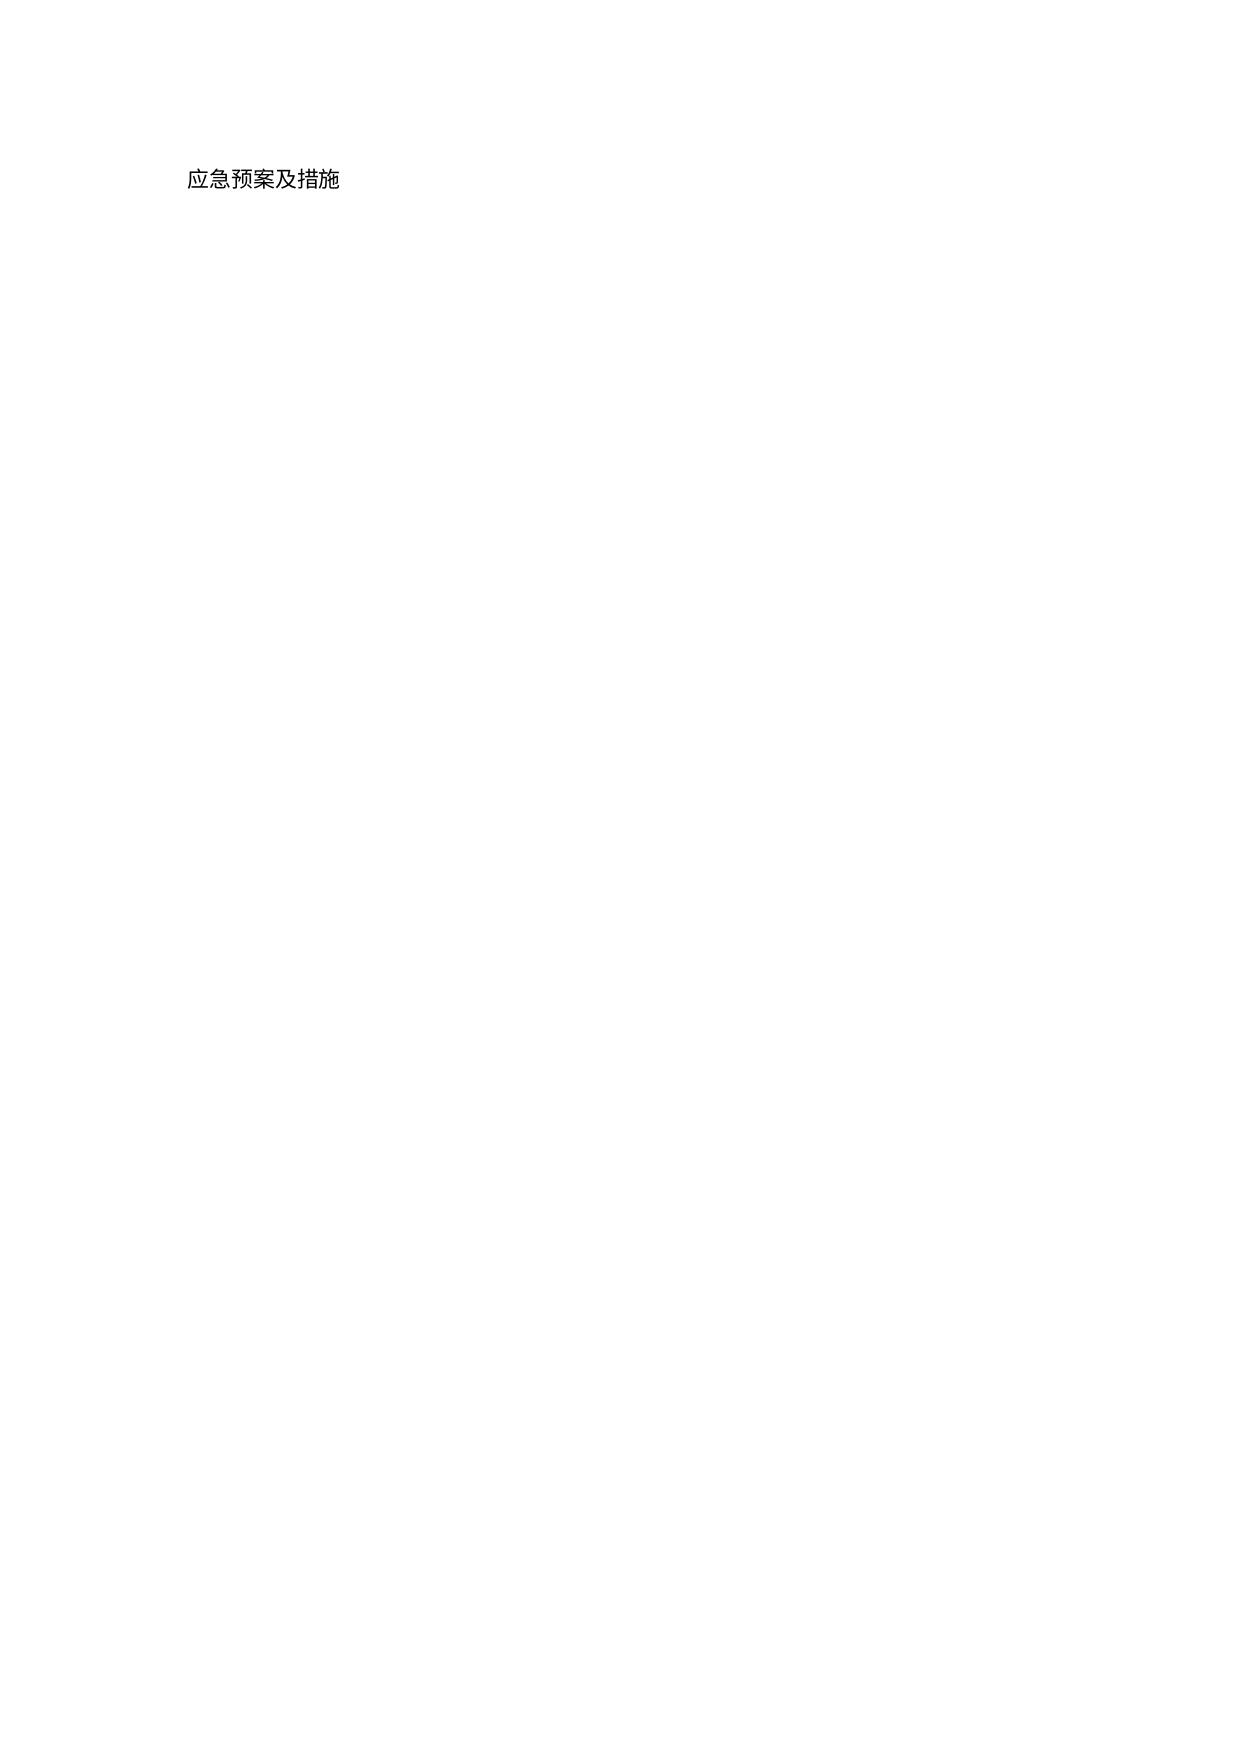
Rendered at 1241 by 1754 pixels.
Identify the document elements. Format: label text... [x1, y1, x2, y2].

text 应急预案及措施 [187, 162, 1053, 194]
